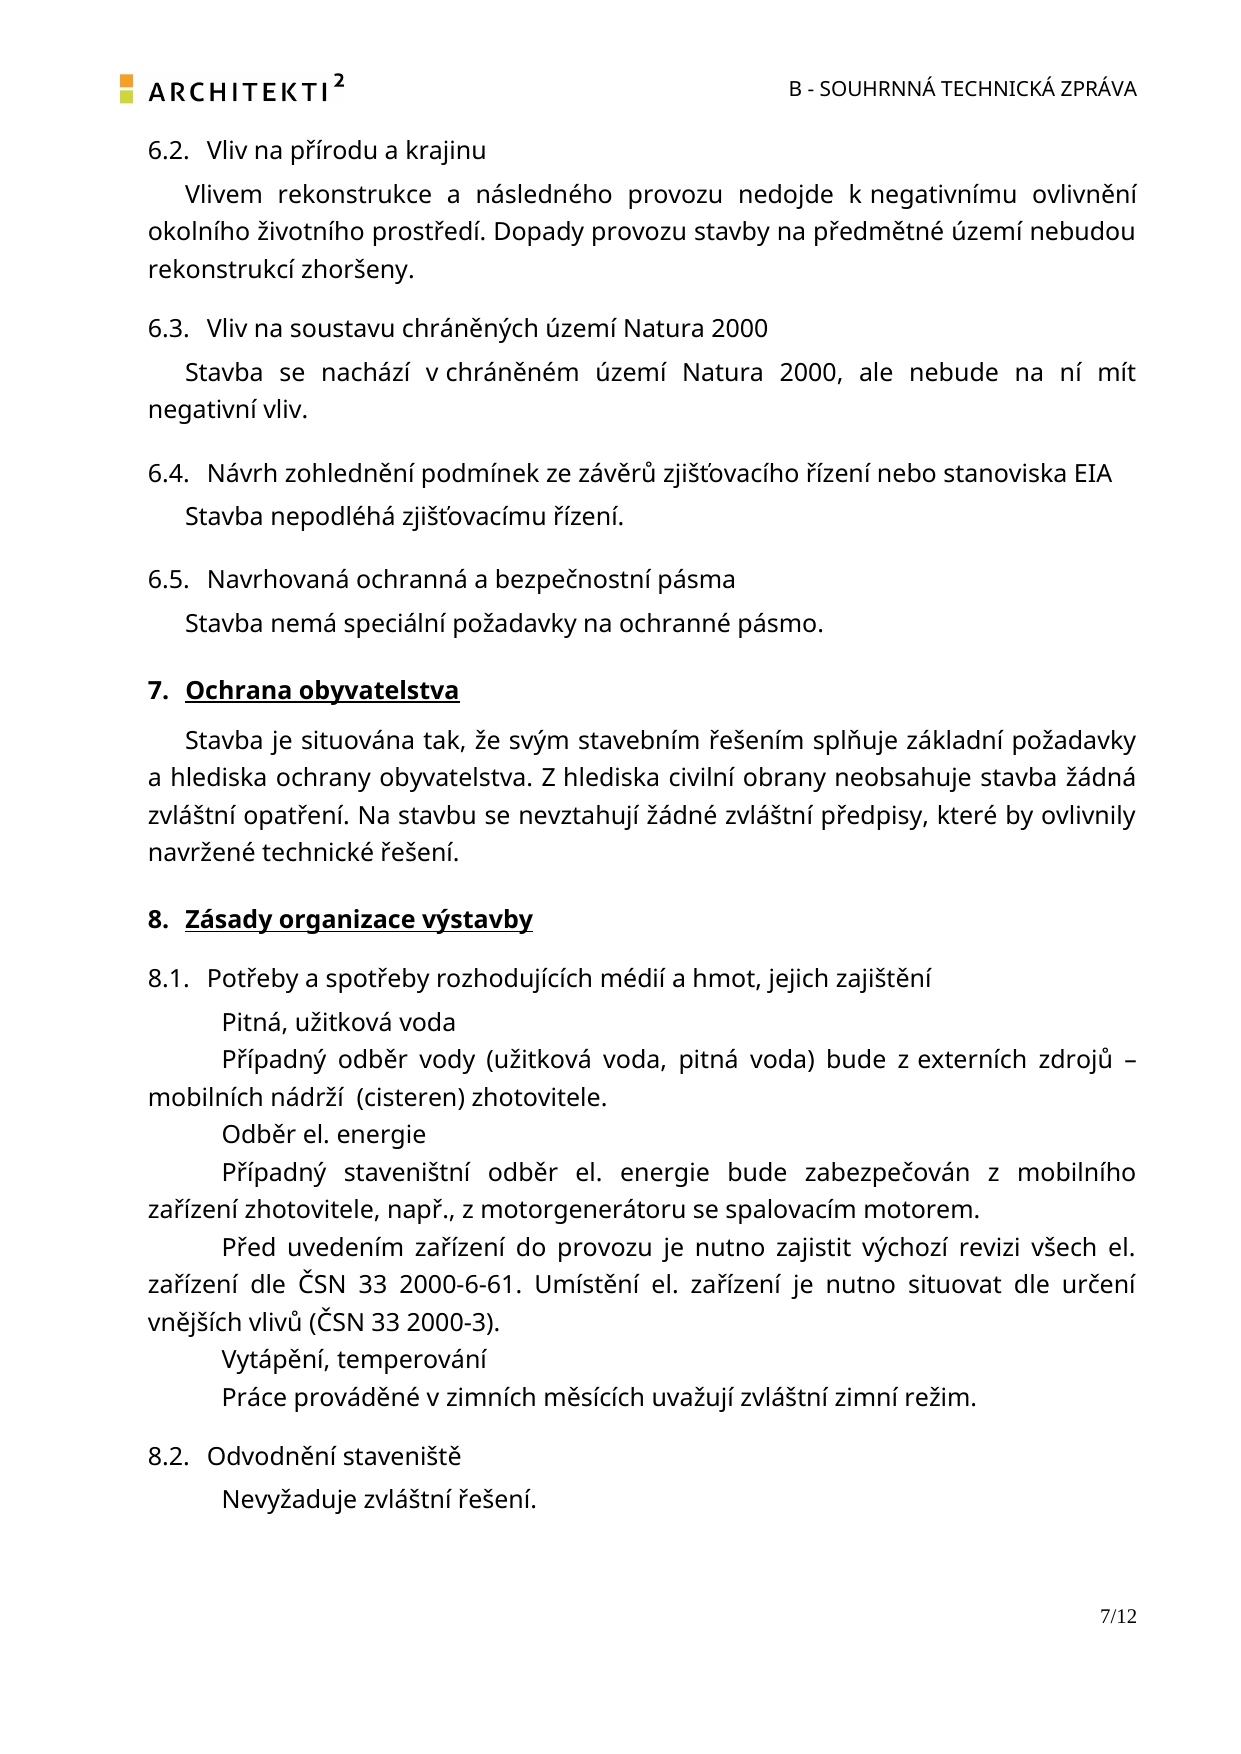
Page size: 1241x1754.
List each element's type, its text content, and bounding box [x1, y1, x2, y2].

text Stavba nemá speciální požadavky na ochranné pásmo. [148, 602, 1137, 640]
text Stavba je situována tak, že svým stavebním řešením splňuje základní požadavky a hlediska ochrany obyvatelstva. Z hlediska civilní obrany neobsahuje stavba žádná zvláštní opatření. Na stavbu se nevztahují žádné zvláštní předpisy, které by ovlivnily navržené technické řešení. [148, 719, 1137, 869]
text Potřeby a spotřeby rozhodujících médií a hmot, jejich zajištění [148, 961, 1137, 995]
text Práce prováděné v zimních měsících uvažují zvláštní zimní režim. [148, 1376, 1137, 1414]
text Vlivem rekonstrukce a následného provozu nedojde k negativnímu ovlivnění okolního životního prostředí. Dopady provozu stavby na předmětné území nebudou rekonstrukcí zhoršeny. [148, 173, 1137, 286]
text Odvodnění staveniště [148, 1439, 1137, 1473]
text Zásady organizace výstavby [148, 898, 1137, 936]
text Vliv na soustavu chráněných území Natura 2000 [148, 311, 1137, 345]
text Pitná, užitková voda [148, 1001, 1137, 1039]
text Odběr el. energie [148, 1114, 1137, 1151]
text Navrhovaná ochranná a bezpečnostní pásma [148, 562, 1137, 596]
text Před uvedením zařízení do provozu je nutno zajistit výchozí revizi všech el. zařízení dle ČSN 33 2000-6-61. Umístění el. zařízení je nutno situovat dle určení vnějších vlivů (ČSN 33 2000-3). [148, 1226, 1137, 1339]
text Stavba se nachází v chráněném území Natura 2000, ale nebude na ní mít negativní vliv. [148, 351, 1137, 426]
text Nevyžaduje zvláštní řešení. [148, 1479, 1137, 1516]
text Vliv na přírodu a krajinu [148, 133, 1137, 167]
text Návrh zohlednění podmínek ze závěrů zjišťovacího řízení nebo stanoviska EIA [148, 455, 1137, 489]
text Stavba nepodléhá zjišťovacímu řízení. [148, 496, 1137, 533]
text Vytápění, temperování [148, 1339, 1137, 1376]
picture [119, 72, 346, 104]
text Ochrana obyvatelstva [148, 669, 1137, 707]
text Případný staveništní odběr el. energie bude zabezpečován z mobilního zařízení zhotovitele, např., z motorgenerátoru se spalovacím motorem. [148, 1151, 1137, 1226]
text Případný odběr vody (užitková voda, pitná voda) bude z externích zdrojů – mobilních nádrží (cisteren) zhotovitele. [148, 1039, 1137, 1114]
